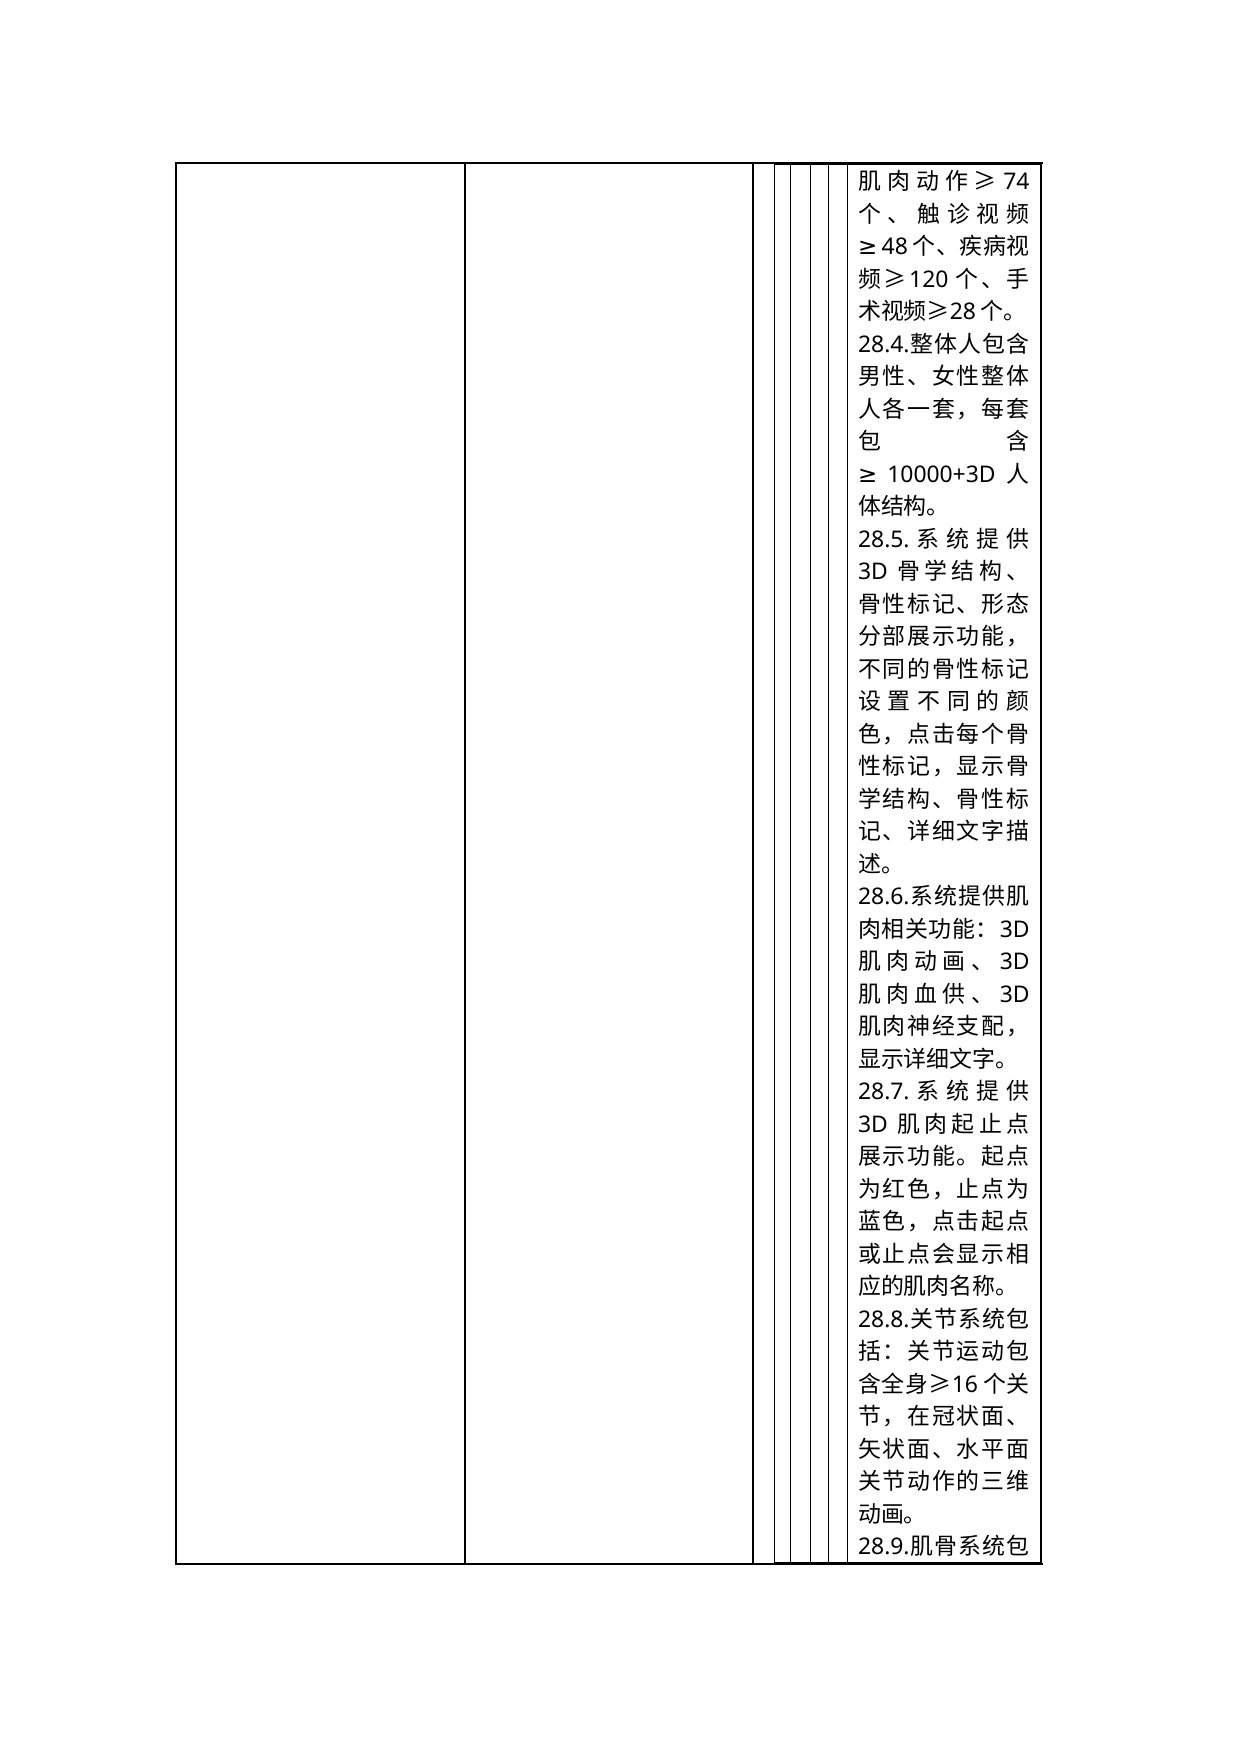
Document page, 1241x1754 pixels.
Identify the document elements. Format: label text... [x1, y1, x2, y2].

table_cell 1 [177, 164, 464, 1563]
table_cell [848, 165, 1040, 1562]
table_cell [775, 165, 790, 1562]
table_cell [811, 165, 828, 1562]
table_cell [466, 164, 752, 1563]
table_cell [829, 165, 847, 1562]
table_cell [754, 164, 774, 1563]
table_cell [791, 165, 810, 1562]
